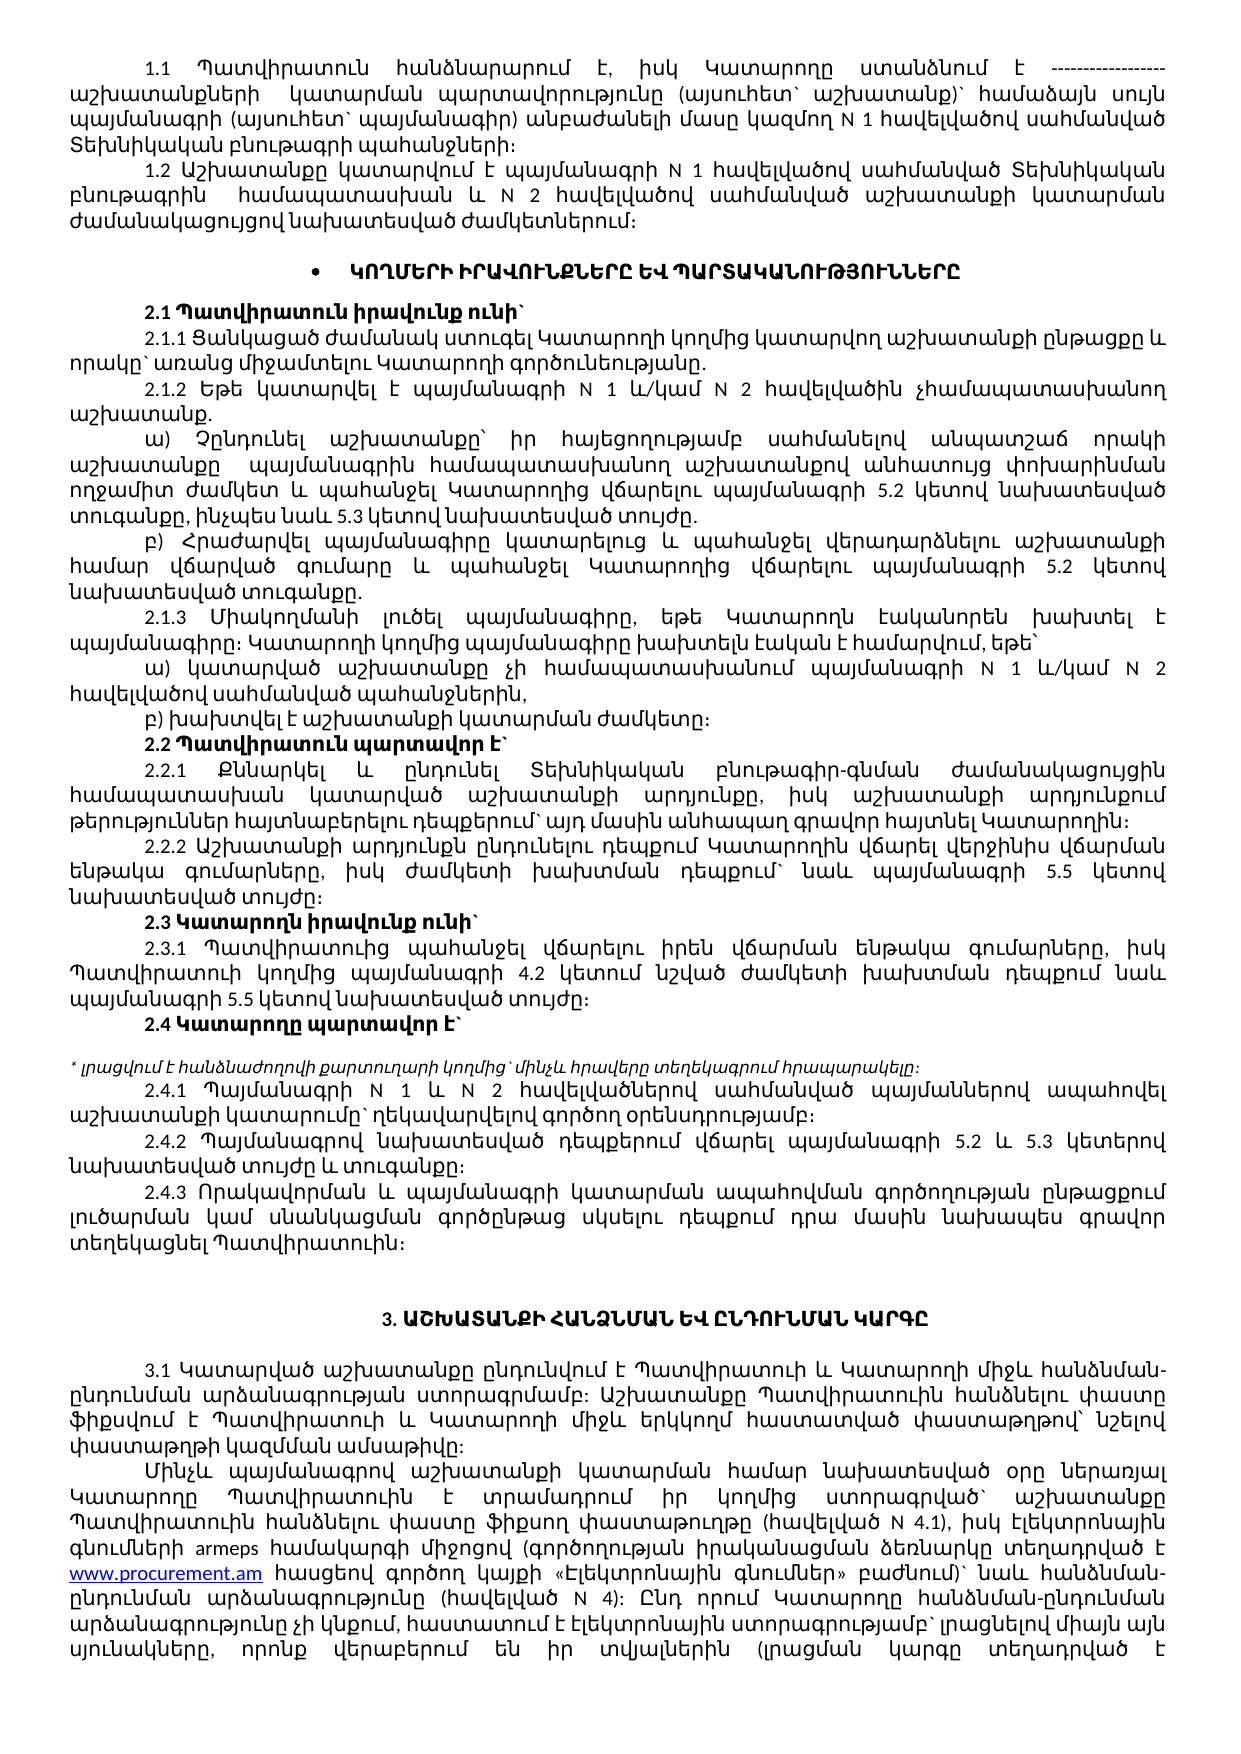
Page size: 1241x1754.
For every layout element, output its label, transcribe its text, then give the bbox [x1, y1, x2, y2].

text 2.2.2 Աշխատանքի արդյունքն ընդունելու դեպքում Կատարողին վճարել վերջինիս վճարման ենթակա գումարները, իսկ ժամկետի խախտման դեպքում` նաև պայմանագրի 5.5 կետով նախատեսված տույժը։ [69, 833, 1167, 909]
text 2.4.2 Պայմանագրով նախատեսված դեպքերում վճարել պայմանագրի 5.2 և 5.3 կետերով նախատեսված տույժը և տուգանքը։ [69, 1128, 1167, 1179]
text բ) Հրաժարվել պայմանագիրը կատարելուց և պահանջել վերադարձնելու աշխատանքի համար վճարված գումարը և պահանջել Կատարողից վճարելու պայմանագրի 5.2 կետով նախատեսված տուգանքը. [69, 528, 1167, 604]
text 2.1.2 Եթե կատարվել է պայմանագրի N 1 և/կամ N 2 հավելվածին չհամապատասխանող աշխատանք. [69, 376, 1167, 427]
text 2.2 Պատվիրատուն պարտավոր է` [69, 732, 1167, 757]
text 1.2 Աշխատանքը կատարվում է պայմանագրի N 1 հավելվածով սահմանված Տեխնիկական բնութագրին համապատասխան և N 2 հավելվածով սահմանված աշխատանքի կատարման ժամանակացույցով նախատեսված ժամկետներում։ [69, 157, 1167, 233]
text 2.3.1 Պատվիրատուից պահանջել վճարելու իրեն վճարման ենթակա գումարները, իսկ Պատվիրատուի կողմից պայմանագրի 4.2 կետում նշված ժամկետի խախտման դեպքում նաև պայմանագրի 5.5 կետով նախատեսված տույժը։ [69, 935, 1167, 1011]
text 2.4.3 Որակավորման և պայմանագրի կատարման ապահովման գործողության ընթացքում լուծարման կամ սնանկացման գործընթաց սկսելու դեպքում դրա մասին նախապես գրավոր տեղեկացնել Պատվիրատուին։ [69, 1179, 1167, 1255]
text բ) խախտվել է աշխատանքի կատարման ժամկետը։ [69, 706, 1167, 732]
text 2.4 Կատարողը պարտավոր է` [69, 1011, 1167, 1037]
text 2.3 Կատարողն իրավունք ունի` [69, 909, 1167, 935]
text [69, 1458, 1167, 1662]
text 2.2.1 Քննարկել և ընդունել Տեխնիկական բնութագիր-գնման ժամանակացույցին համապատասխան կատարված աշխատանքի արդյունքը, իսկ աշխատանքի արդյունքում թերություններ հայտնաբերելու դեպքերում` այդ մասին անհապաղ գրավոր հայտնել Կատարողին։ [69, 757, 1167, 833]
text ա) կատարված աշխատանքը չի համապատասխանում պայմանագրի N 1 և/կամ N 2 հավելվածով սահմանված պահանջներին, [69, 655, 1167, 706]
text 2.1.1 Ցանկացած ժամանակ ստուգել Կատարողի կողմից կատարվող աշխատանքի ընթացքը և որակը` առանց միջամտելու Կատարողի գործունեությանը. [69, 325, 1167, 376]
text 3.1 Կատարված աշխատանքը ընդունվում է Պատվիրատուի և Կատարողի միջև հանձնման-ընդունման արձանագրության ստորագրմամբ: Աշխատանքը Պատվիրատուին հանձնելու փաստը ֆիքսվում է Պատվիրատուի և Կատարողի միջև երկկողմ հաստատված փաստաթղթով՝ նշելով փաստաթղթի կազմման ամսաթիվը: [69, 1357, 1167, 1458]
text 2.4.1 Պայմանագրի N 1 և N 2 հավելվածներով սահմանված պայմաններով ապահովել աշխատանքի կատարումը` ղեկավարվելով գործող օրենսդրությամբ։ [69, 1077, 1167, 1128]
text * լրացվում է հանձնաժողովի քարտուղարի կողմից` մինչև հրավերը տեղեկագրում հրապարակելը: [69, 1057, 1167, 1077]
text 2.1.3 Միակողմանի լուծել պայմանագիրը, եթե Կատարողն էականորեն խախտել է պայմանագիրը։ Կատարողի կողմից պայմանագիրը խախտելն էական է համարվում, եթե՝ [69, 604, 1167, 655]
text 3. ԱՇԽԱՏԱՆՔԻ ՀԱՆՁՆՄԱՆ ԵՎ ԸՆԴՈՒՆՄԱՆ ԿԱՐԳԸ [69, 1306, 1167, 1331]
list ԿՈՂՄԵՐԻ ԻՐԱՎՈՒՆՔՆԵՐԸ ԵՎ ՊԱՐՏԱԿԱՆՈՒԹՅՈՒՆՆԵՐԸ [107, 259, 1167, 284]
text 2.1 Պատվիրատուն իրավունք ունի` [69, 299, 1167, 325]
text 1.1 Պատվիրատուն հանձնարարում է, իսկ Կատարողը ստանձնում է ------------------ աշխատանքների կատարման պարտավորությունը (այսուհետ` աշխատանք)` համաձայն սույն պայմանագրի (այսուհետ` պայմանագիր) անբաժանելի մասը կազմող N 1 հավելվածով սահմանված Տեխնիկական բնութագրի պահանջների։ [69, 56, 1167, 157]
text ա) Չընդունել աշխատանքը՝ իր հայեցողությամբ սահմանելով անպատշաճ որակի աշխատանքը պայմանագրին համապատասխանող աշխատանքով անհատույց փոխարինման ողջամիտ ժամկետ և պահանջել Կատարողից վճարելու պայմանագրի 5.2 կետով նախատեսված տուգանքը, ինչպես նաև 5.3 կետով նախատեսված տույժը. [69, 427, 1167, 528]
